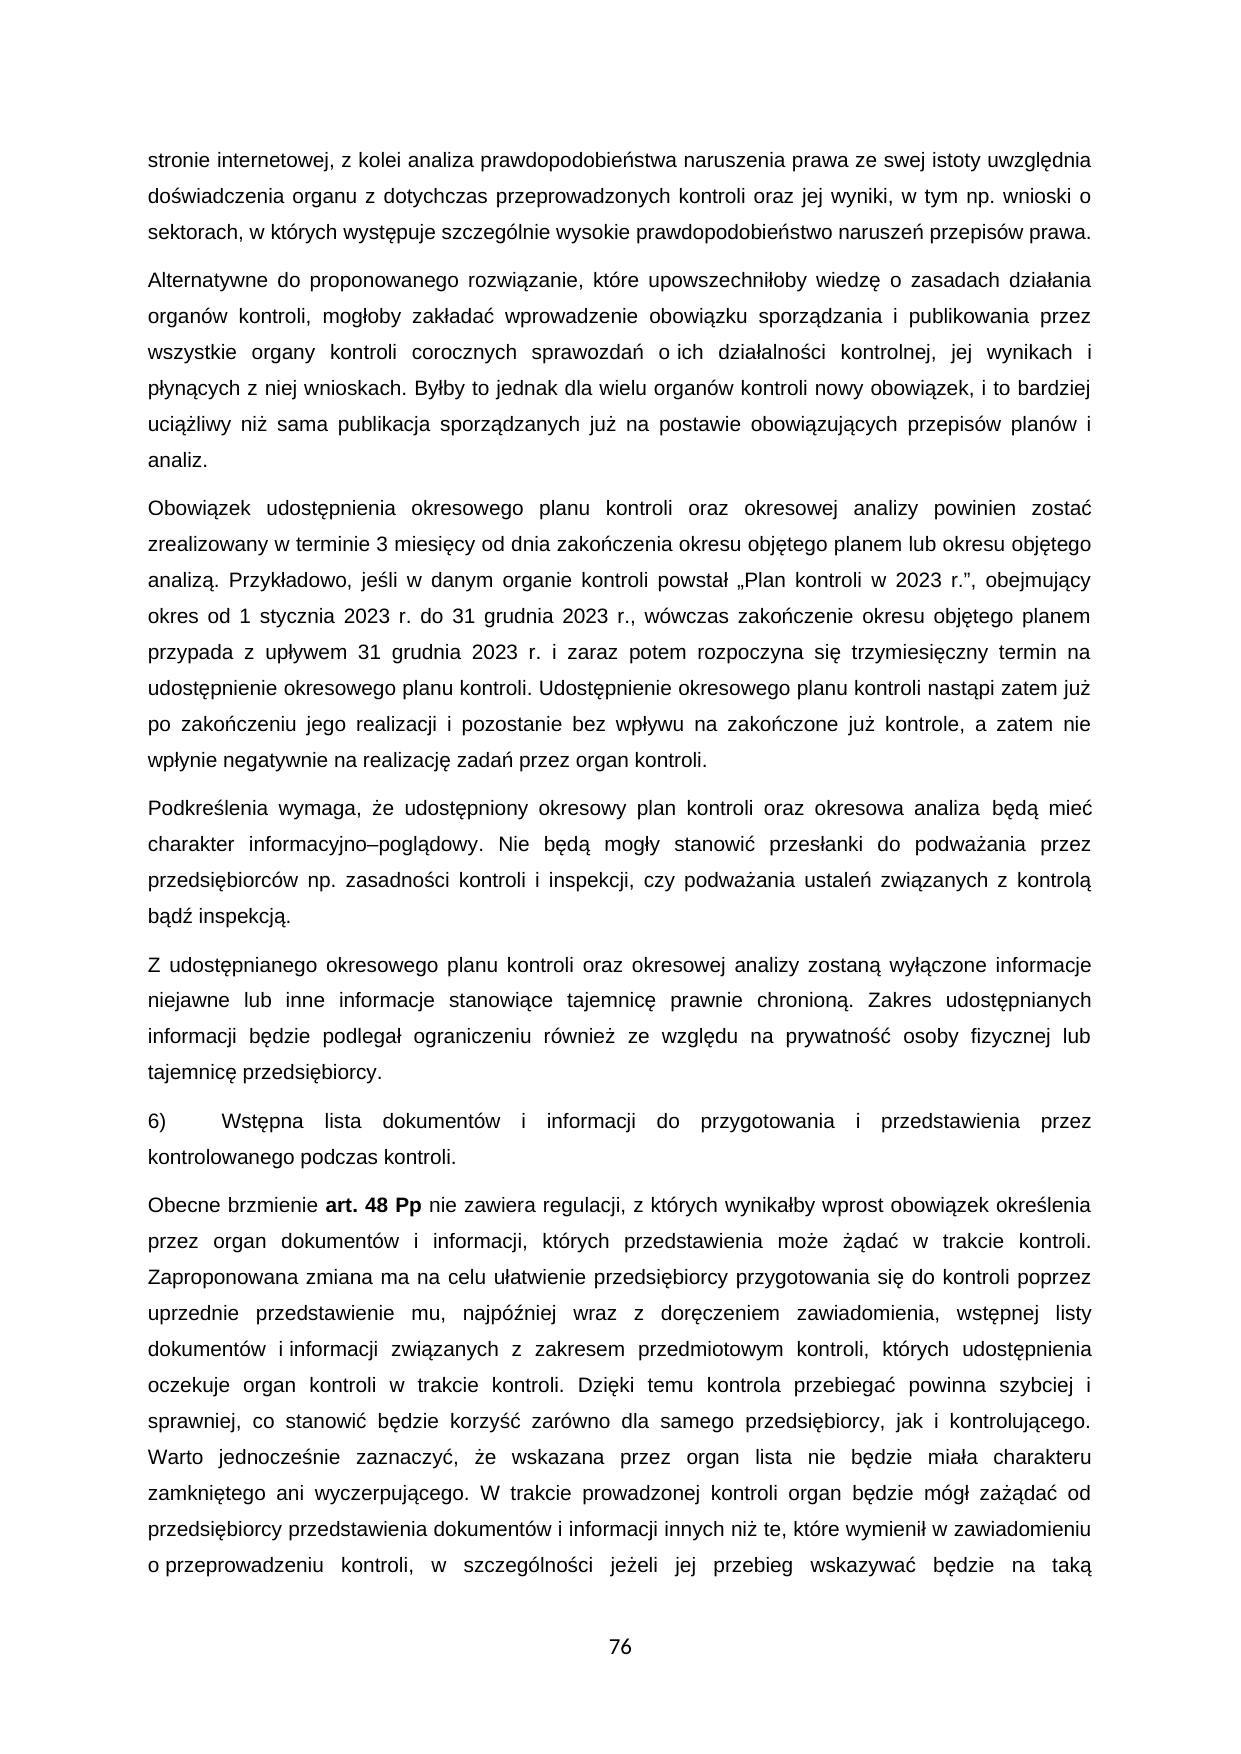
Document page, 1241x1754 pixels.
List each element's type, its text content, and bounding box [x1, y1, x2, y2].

text Obowiązek udostępnienia okresowego planu kontroli oraz okresowej analizy powinien zostać zrealizowany w terminie 3 miesięcy od dnia zakończenia okresu objętego planem lub okresu objętego analizą. Przykładowo, jeśli w danym organie kontroli powstał „Plan kontroli w 2023 r.”, obejmujący okres od 1 stycznia 2023 r. do 31 grudnia 2023 r., wówczas zakończenie okresu objętego planem przypada z upływem 31 grudnia 2023 r. i zaraz potem rozpoczyna się trzymiesięczny termin na udostępnienie okresowego planu kontroli. Udostępnienie okresowego planu kontroli nastąpi zatem już po zakończeniu jego realizacji i pozostanie bez wpływu na zakończone już kontrole, a zatem nie wpłynie negatywnie na realizację zadań przez organ kontroli. [148, 496, 1092, 772]
text Z udostępnianego okresowego planu kontroli oraz okresowej analizy zostaną wyłączone informacje niejawne lub inne informacje stanowiące tajemnicę prawnie chronioną. Zakres udostępnianych informacji będzie podlegał ograniczeniu również ze względu na prywatność osoby fizycznej lub tajemnicę przedsiębiorcy. [148, 952, 1092, 1084]
text Alternatywne do proponowanego rozwiązanie, które upowszechniłoby wiedzę o zasadach działania organów kontroli, mogłoby zakładać wprowadzenie obowiązku sporządzania i publikowania przez wszystkie organy kontroli corocznych sprawozdań o ich działalności kontrolnej, jej wynikach i płynących z niej wnioskach. Byłby to jednak dla wielu organów kontroli nowy obowiązek, i to bardziej uciążliwy niż sama publikacja sporządzanych już na postawie obowiązujących przepisów planów i analiz. [148, 268, 1092, 472]
text Podkreślenia wymaga, że udostępniony okresowy plan kontroli oraz okresowa analiza będą mieć charakter informacyjno–poglądowy. Nie będą mogły stanowić przesłanki do podważania przez przedsiębiorców np. zasadności kontroli i inspekcji, czy podważania ustaleń związanych z kontrolą bądź inspekcją. [148, 796, 1092, 928]
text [148, 148, 1092, 243]
list Wstępna lista dokumentów i informacji do przygotowania i przedstawienia przez kontrolowanego podczas kontroli. [148, 1109, 1092, 1168]
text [148, 1193, 1092, 1576]
